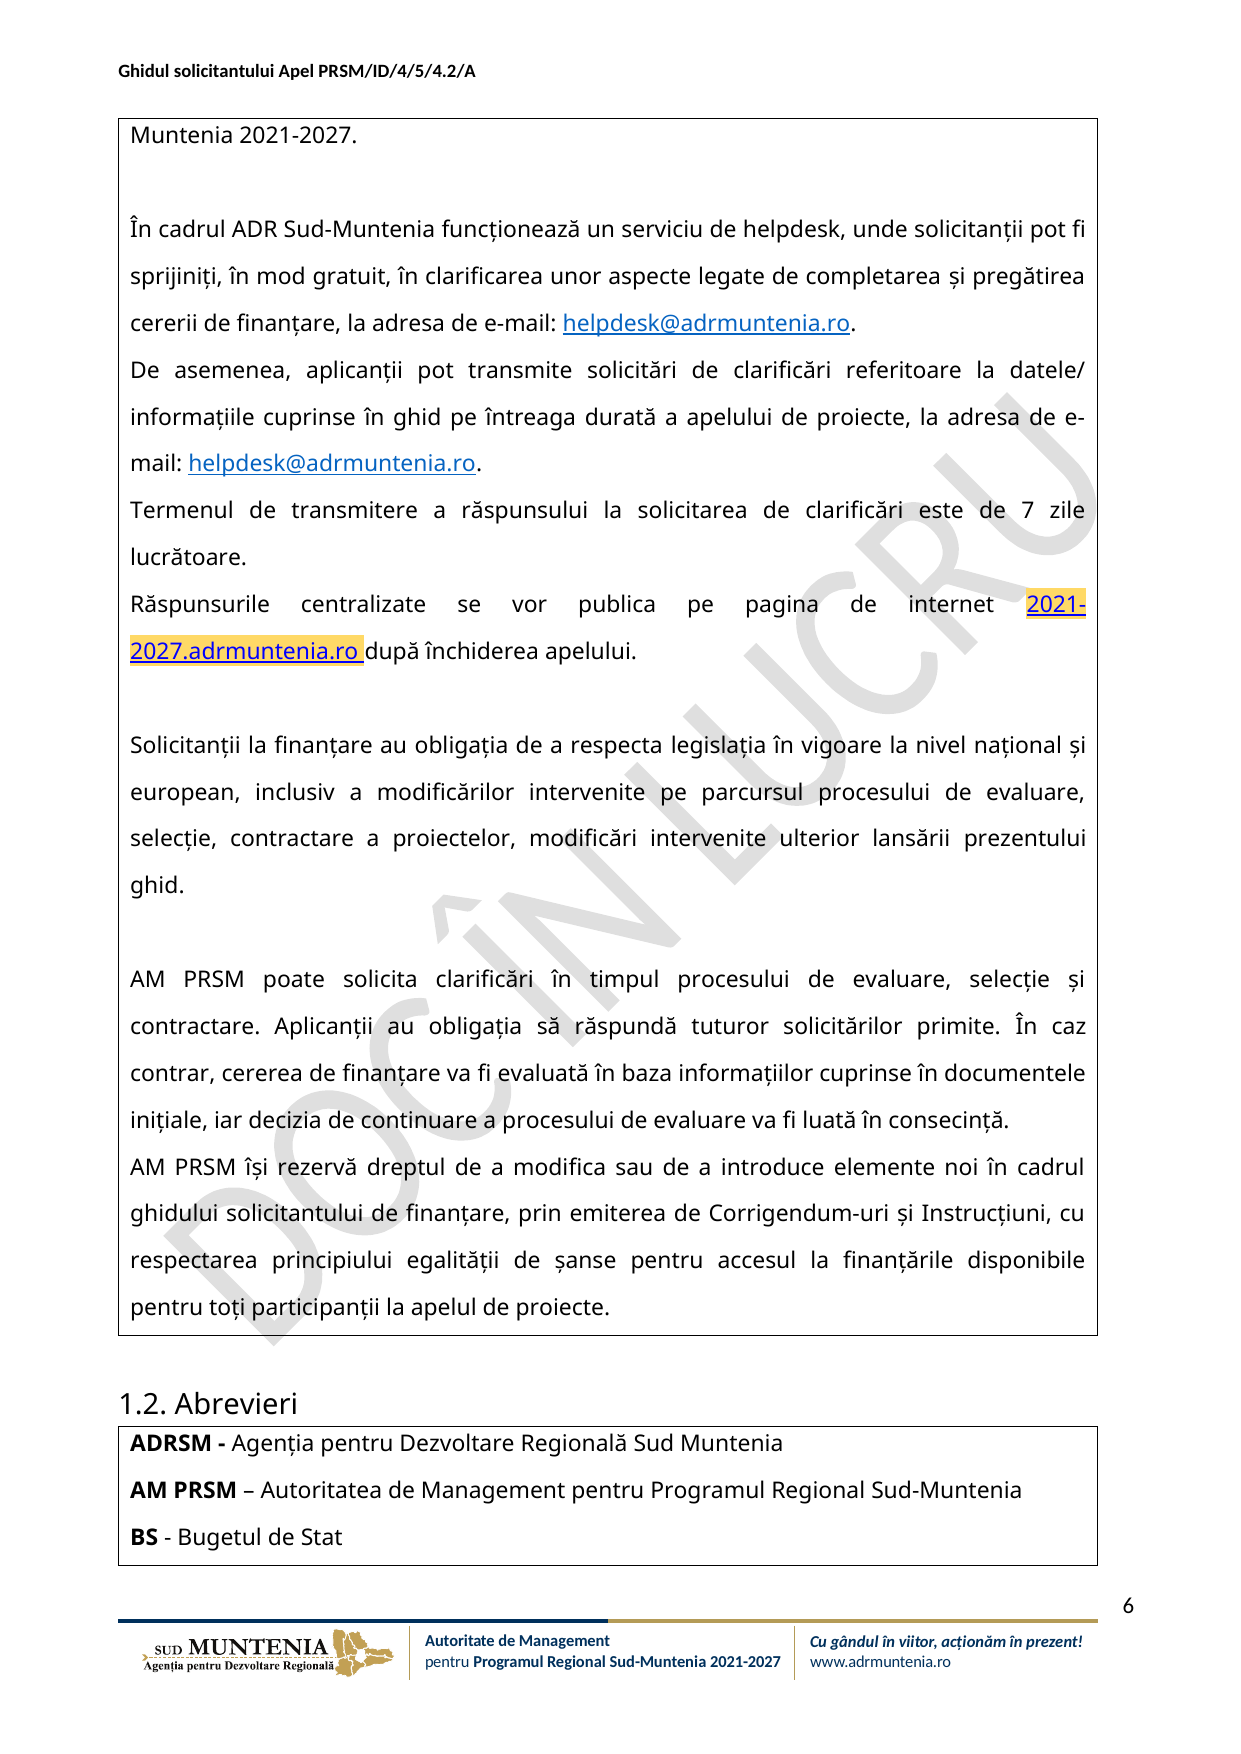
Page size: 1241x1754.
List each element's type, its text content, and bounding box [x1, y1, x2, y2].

subtitle 1.2. Abrevieri [118, 1383, 1134, 1423]
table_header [119, 1427, 1097, 1565]
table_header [119, 119, 1097, 1335]
